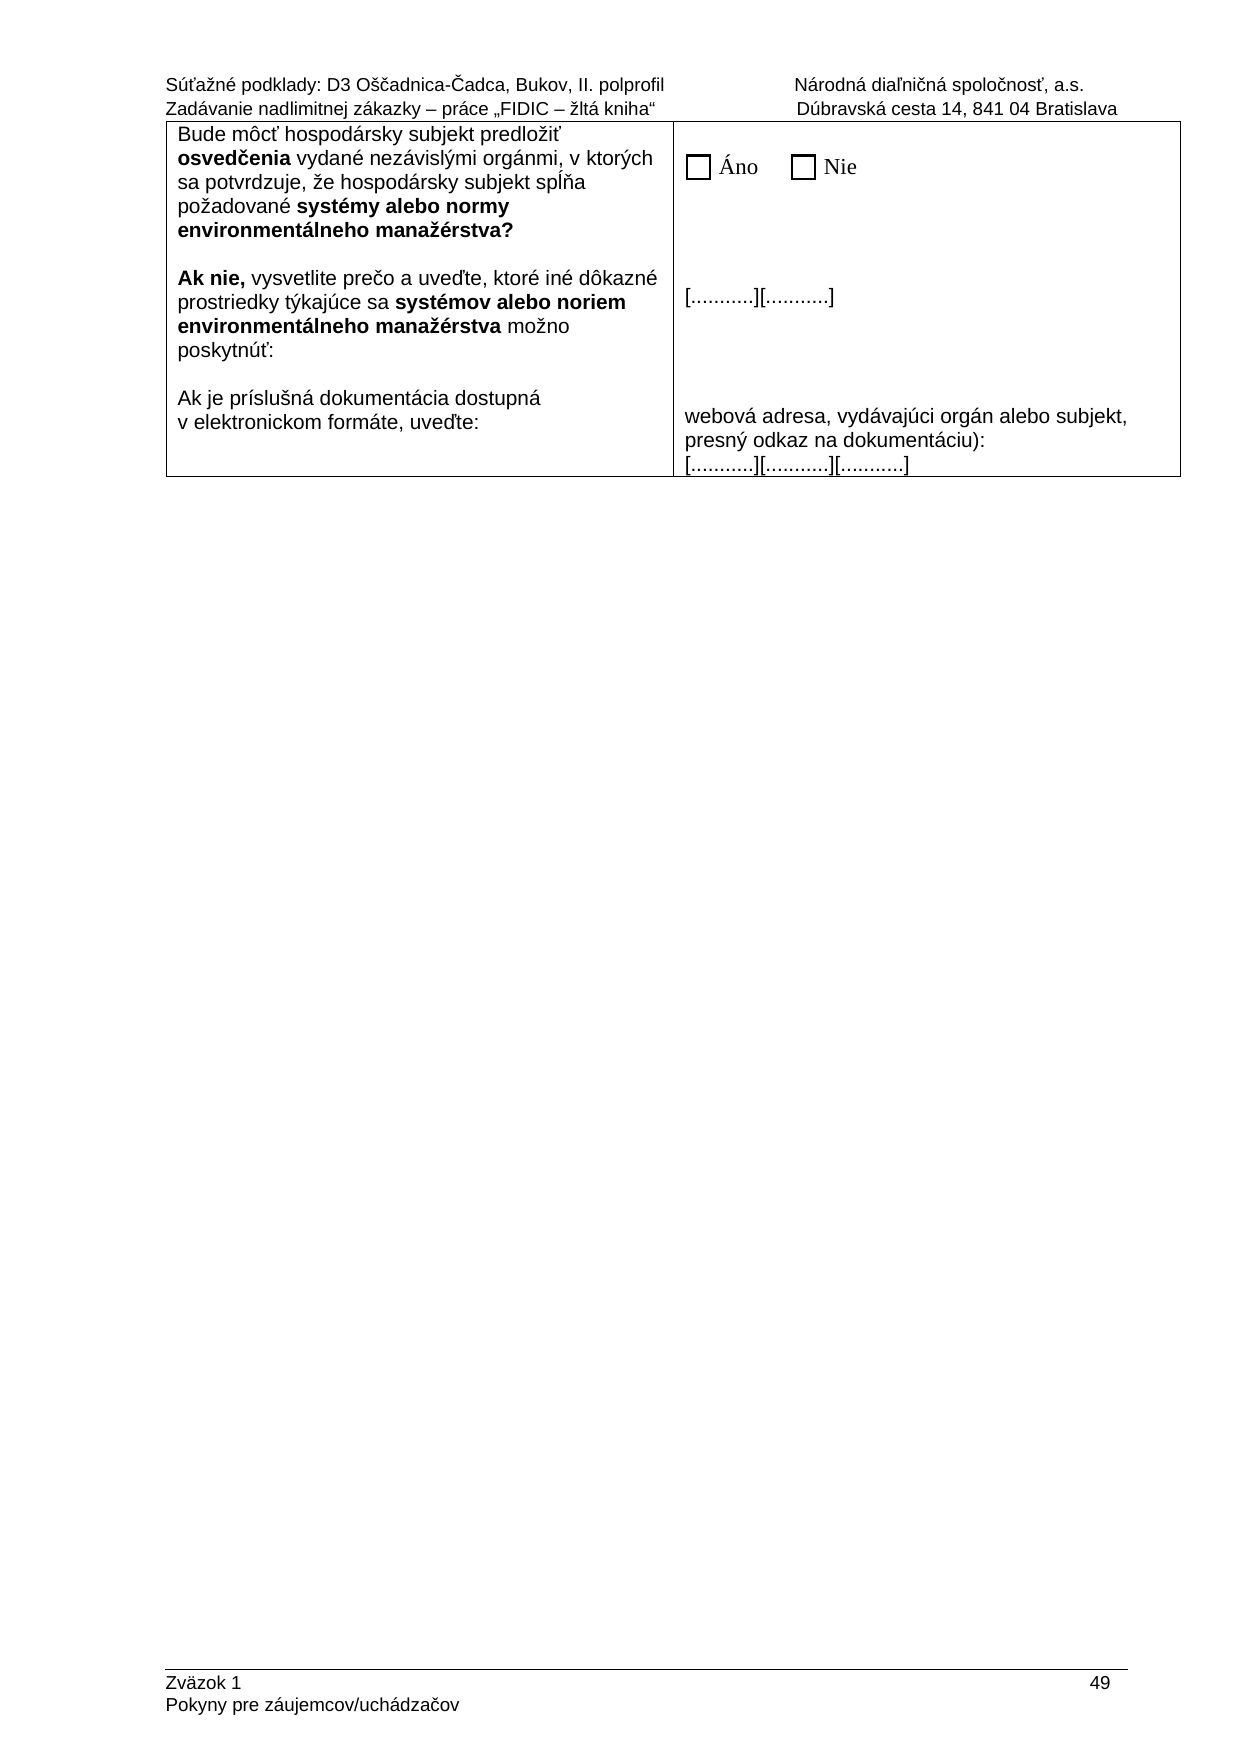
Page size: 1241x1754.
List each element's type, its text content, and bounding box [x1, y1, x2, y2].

table_cell Bude môcť hospodársky subjekt predložiť osvedčenia vydané nezávislými orgánmi, v ktorých sa potvrdzuje, že hospodársky subjekt spĺňa požadované systémy alebo normy environmentálneho manažérstva? Ak nie, vysvetlite prečo a uveďte, ktoré iné dôkazné prostriedky týkajúce sa systémov alebo noriem environmentálneho manažérstva možno poskytnúť: Ak je príslušná dokumentácia dostupná v elektronickom formáte, uveďte: [167, 122, 673, 476]
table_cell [674, 122, 1180, 476]
